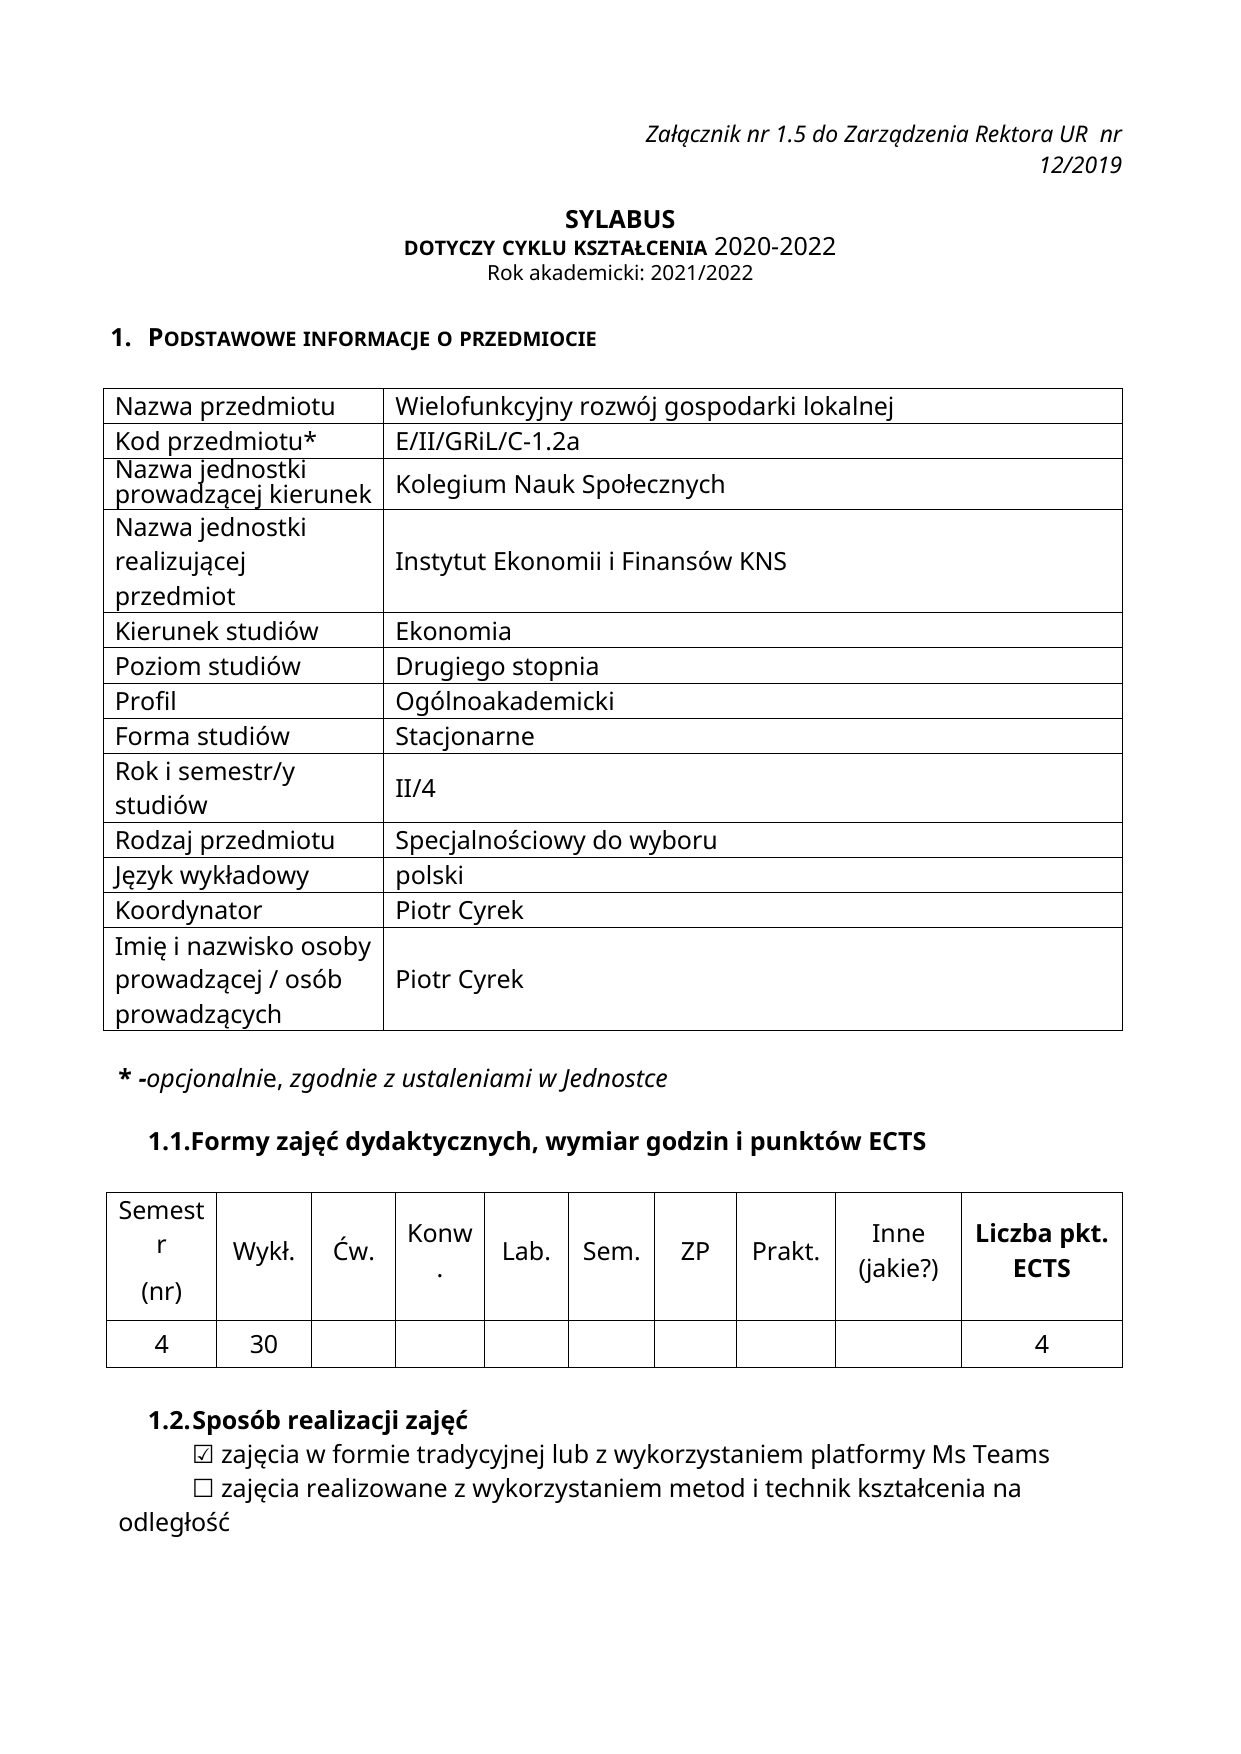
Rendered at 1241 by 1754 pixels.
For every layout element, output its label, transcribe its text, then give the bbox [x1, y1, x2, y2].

table_cell II/4 [384, 754, 1122, 822]
table_cell [569, 1321, 654, 1367]
table_cell 4 [962, 1321, 1122, 1367]
table_cell [737, 1321, 835, 1367]
table_cell Rodzaj przedmiotu [104, 823, 383, 857]
table_cell [836, 1321, 961, 1367]
table_cell 4 [107, 1321, 216, 1367]
table_header Sem. [569, 1193, 654, 1320]
table_header Semestr (nr) [107, 1193, 216, 1320]
table_header Inne (jakie?) [836, 1193, 961, 1320]
table_header Wielofunkcyjny rozwój gospodarki lokalnej [384, 389, 1122, 423]
table_cell Profil [104, 684, 383, 717]
text 1.1.Formy zajęć dydaktycznych, wymiar godzin i punktów ECTS [148, 1124, 1122, 1158]
table_header Ćw. [312, 1193, 395, 1320]
table_cell Kierunek studiów [104, 613, 383, 647]
table_cell Imię i nazwisko osoby prowadzącej / osób prowadzących [104, 928, 383, 1030]
table_header Lab. [485, 1193, 568, 1320]
table_cell Piotr Cyrek [384, 928, 1122, 1030]
table_header Konw. [396, 1193, 484, 1320]
table_cell Nazwa jednostki prowadzącej kierunek [104, 459, 383, 509]
table_cell [655, 1321, 736, 1367]
table_cell Drugiego stopnia [384, 648, 1122, 682]
text dotyczy cyklu kształcenia 2020-2022 [118, 236, 1122, 261]
list Podstawowe informacje o przedmiocie [110, 319, 1122, 354]
table_cell Poziom studiów [104, 648, 383, 682]
text Rok akademicki: 2021/2022 [118, 261, 1122, 286]
table_cell Kod przedmiotu* [104, 424, 383, 458]
text ☑ zajęcia w formie tradycyjnej lub z wykorzystaniem platformy Ms Teams [118, 1436, 1122, 1471]
text Załącznik nr 1.5 do Zarządzenia Rektora UR nr 12/2019 [118, 118, 1122, 181]
table_cell Koordynator [104, 893, 383, 927]
table_header Prakt. [737, 1193, 835, 1320]
table_cell Specjalnościowy do wyboru [384, 823, 1122, 857]
table_cell Nazwa jednostki realizującej przedmiot [104, 510, 383, 612]
table_header Wykł. [217, 1193, 311, 1320]
table_cell Forma studiów [104, 719, 383, 753]
table_cell Ekonomia [384, 613, 1122, 647]
table_cell Instytut Ekonomii i Finansów KNS [384, 510, 1122, 612]
table_cell Język wykładowy [104, 858, 383, 892]
text ☐ zajęcia realizowane z wykorzystaniem metod i technik kształcenia na odległość [118, 1471, 1122, 1539]
table_cell [312, 1321, 395, 1367]
table_cell Rok i semestr/y studiów [104, 754, 383, 822]
table_header Nazwa przedmiotu [104, 389, 383, 423]
text * -opcjonalnie, zgodnie z ustaleniami w Jednostce [118, 1061, 1122, 1094]
table_cell [485, 1321, 568, 1367]
table_cell Kolegium Nauk Społecznych [384, 459, 1122, 509]
text SYLABUS [118, 201, 1122, 236]
table_header Liczba pkt. ECTS [962, 1193, 1122, 1320]
table_cell 30 [217, 1321, 311, 1367]
table_cell Piotr Cyrek [384, 893, 1122, 927]
table_header ZP [655, 1193, 736, 1320]
table_cell E/II/GRiL/C-1.2a [384, 424, 1122, 458]
text 1.2. Sposób realizacji zajęć [148, 1402, 1122, 1436]
table_cell Stacjonarne [384, 719, 1122, 753]
table_cell [396, 1321, 484, 1367]
table_cell polski [384, 858, 1122, 892]
table_cell Ogólnoakademicki [384, 684, 1122, 717]
